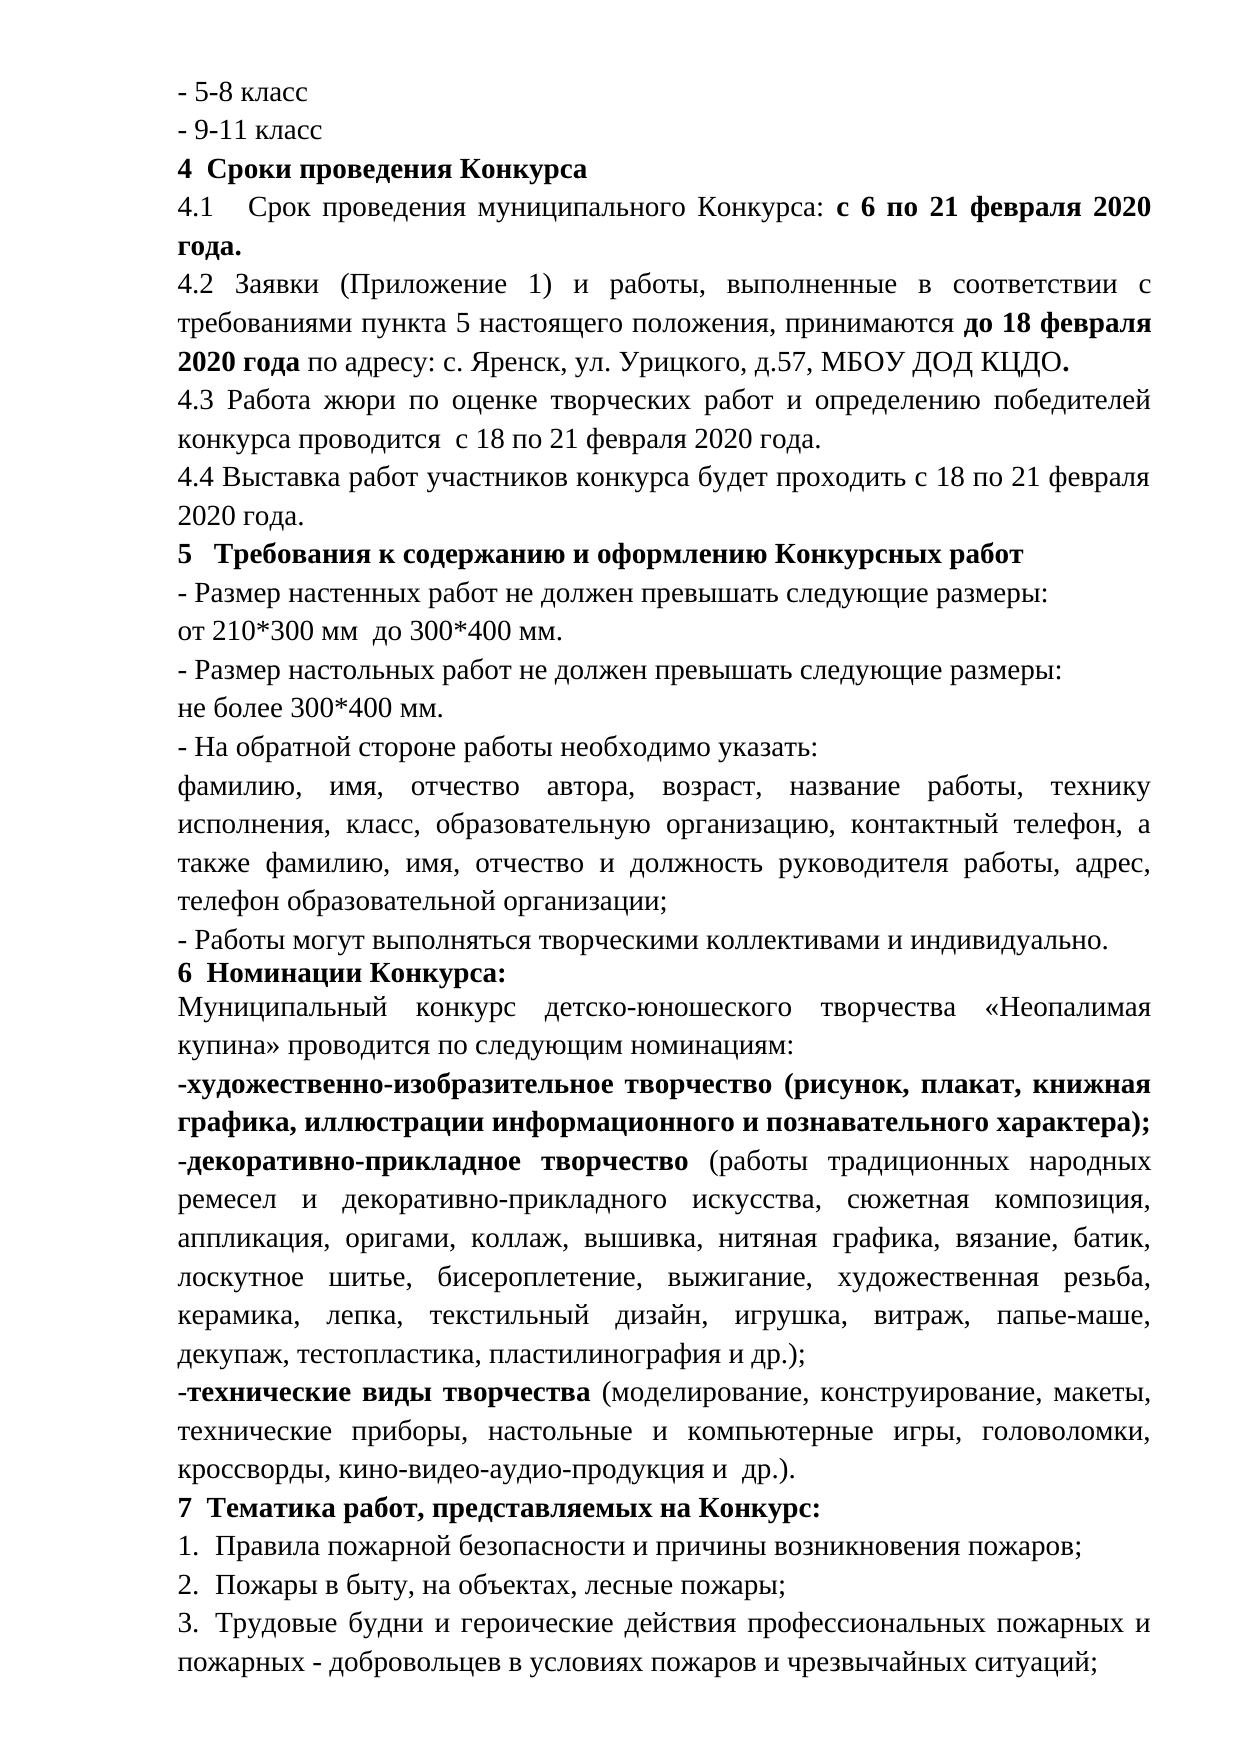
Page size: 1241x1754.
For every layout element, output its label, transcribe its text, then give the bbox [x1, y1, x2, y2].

text - Размер настольных работ не должен превышать следующие размеры: [177, 652, 1152, 686]
text - 9-11 класс [177, 112, 1152, 146]
text -технические виды творчества (моделирование, конструирование, макеты, технические приборы, настольные и компьютерные игры, головоломки, кроссворды, кино-видео-аудио-продукция и др.). [177, 1374, 1152, 1485]
text 4 Сроки проведения Конкурса [177, 151, 1152, 184]
text 7 Тематика работ, представляемых на Конкурс: [177, 1490, 1152, 1523]
text 4.1 Срок проведения муниципального Конкурса: с 6 по 21 февраля 2020 года. [177, 189, 1152, 262]
text 6 Номинации Конкурса: [177, 955, 1152, 989]
text -художественно-изобразительное творчество (рисунок, плакат, книжная графика, иллюстрации информационного и познавательного характера); [177, 1066, 1152, 1138]
text 5 Требования к содержанию и оформлению Конкурсных работ [177, 536, 1152, 570]
text -декоративно-прикладное творчество (работы традиционных народных ремесел и декоративно-прикладного искусства, сюжетная композиция, аппликация, оригами, коллаж, вышивка, нитяная графика, вязание, батик, лоскутное шитье, бисероплетение, выжигание, художественная резьба, керамика, лепка, текстильный дизайн, игрушка, витраж, папье-маше, декупаж, тестопластика, пластилинография и др.); [177, 1143, 1152, 1369]
text - Размер настенных работ не должен превышать следующие размеры: [177, 575, 1152, 608]
text - На обратной стороне работы необходимо указать: [177, 729, 1152, 763]
text - Работы могут выполняться творческими коллективами и индивидуально. [177, 922, 1152, 955]
text 4.4 Выставка работ участников конкурса будет проходить с 18 по 21 февраля 2020 года. [177, 459, 1152, 531]
text Муниципальный конкурс детско-юношеского творчества «Неопалимая купина» проводится по следующим номинациям: [177, 989, 1152, 1061]
text от 210*300 мм до 300*400 мм. [177, 613, 1152, 647]
list Трудовые будни и героические действия профессиональных пожарных и пожарных - добровольцев в условиях пожаров и чрезвычайных ситуаций; [177, 1606, 1152, 1678]
text 4.2 Заявки (Приложение 1) и работы, выполненные в соответствии с требованиями пункта 5 настоящего положения, принимаются до 18 февраля 2020 года по адресу: с. Яренск, ул. Урицкого, д.57, МБОУ ДОД КЦДО. [177, 267, 1152, 377]
list Пожары в быту, на объектах, лесные пожары; [177, 1567, 1152, 1601]
text 4.3 Работа жюри по оценке творческих работ и определению победителей конкурса проводится с 18 по 21 февраля 2020 года. [177, 382, 1152, 454]
text - 5-8 класс [177, 74, 1152, 107]
text фамилию, имя, отчество автора, возраст, название работы, технику исполнения, класс, образовательную организацию, контактный телефон, а также фамилию, имя, отчество и должность руководителя работы, адрес, телефон образовательной организации; [177, 768, 1152, 917]
list Правила пожарной безопасности и причины возникновения пожаров; [177, 1528, 1152, 1562]
text не более 300*400 мм. [177, 691, 1152, 724]
